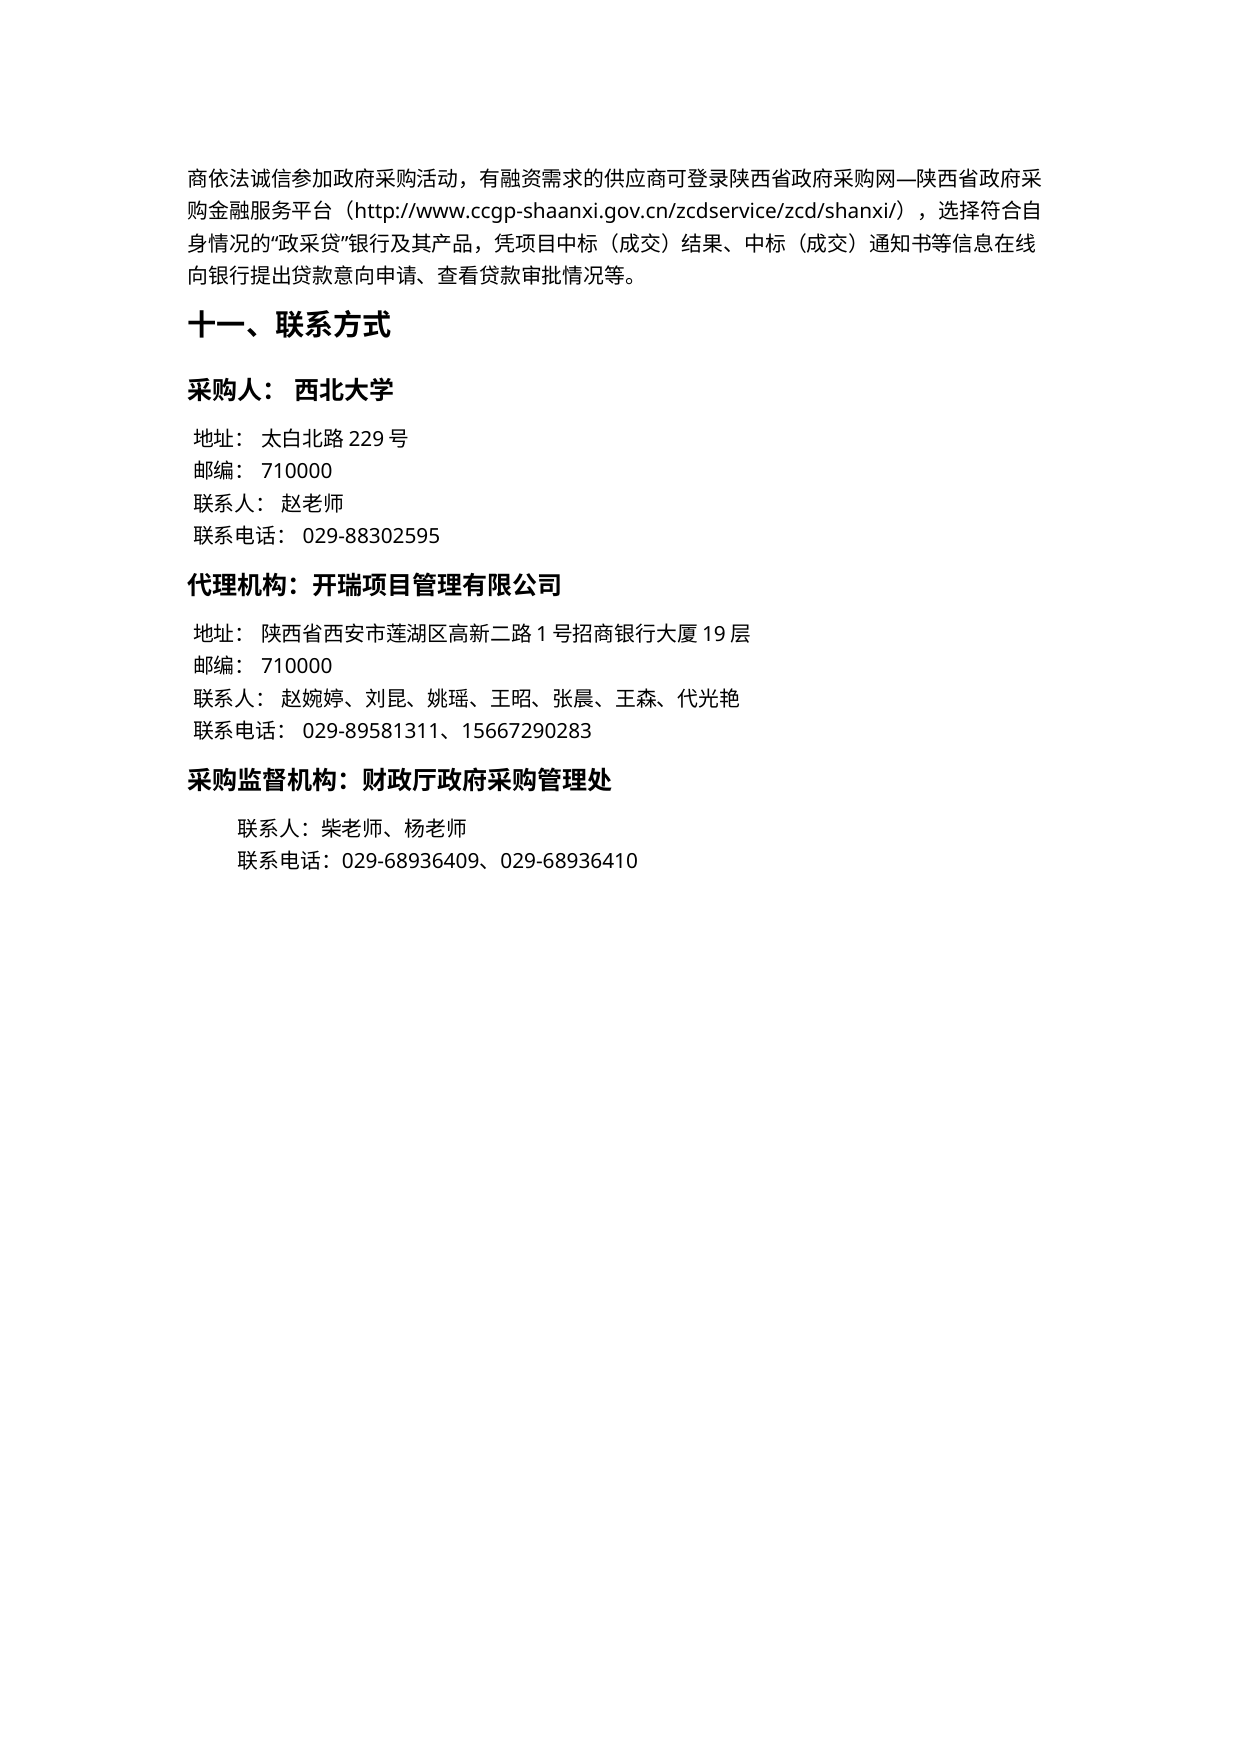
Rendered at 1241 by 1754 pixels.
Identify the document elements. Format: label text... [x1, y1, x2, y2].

text 采购监督机构：财政厅政府采购管理处 [187, 747, 1053, 812]
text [187, 162, 1053, 292]
text 邮编： 710000 [187, 649, 1053, 682]
text 联系电话： 029-88302595 [187, 519, 1053, 552]
text 采购人： 西北大学 [187, 357, 1053, 422]
text 联系电话： 029-89581311、15667290283 [187, 714, 1053, 747]
text 联系人： 赵老师 [187, 487, 1053, 519]
text 十一、联系方式 [187, 292, 1053, 357]
text 邮编： 710000 [187, 454, 1053, 487]
text 代理机构：开瑞项目管理有限公司 [187, 552, 1053, 617]
text 地址： 太白北路229号 [187, 422, 1053, 454]
text 联系电话：029-68936409、029-68936410 [187, 844, 1053, 877]
text 联系人：柴老师、杨老师 [187, 812, 1053, 844]
text 地址： 陕西省西安市莲湖区高新二路1号招商银行大厦19层 [187, 617, 1053, 649]
text 联系人： 赵婉婷、刘昆、姚瑶、王昭、张晨、王森、代光艳 [187, 682, 1053, 714]
